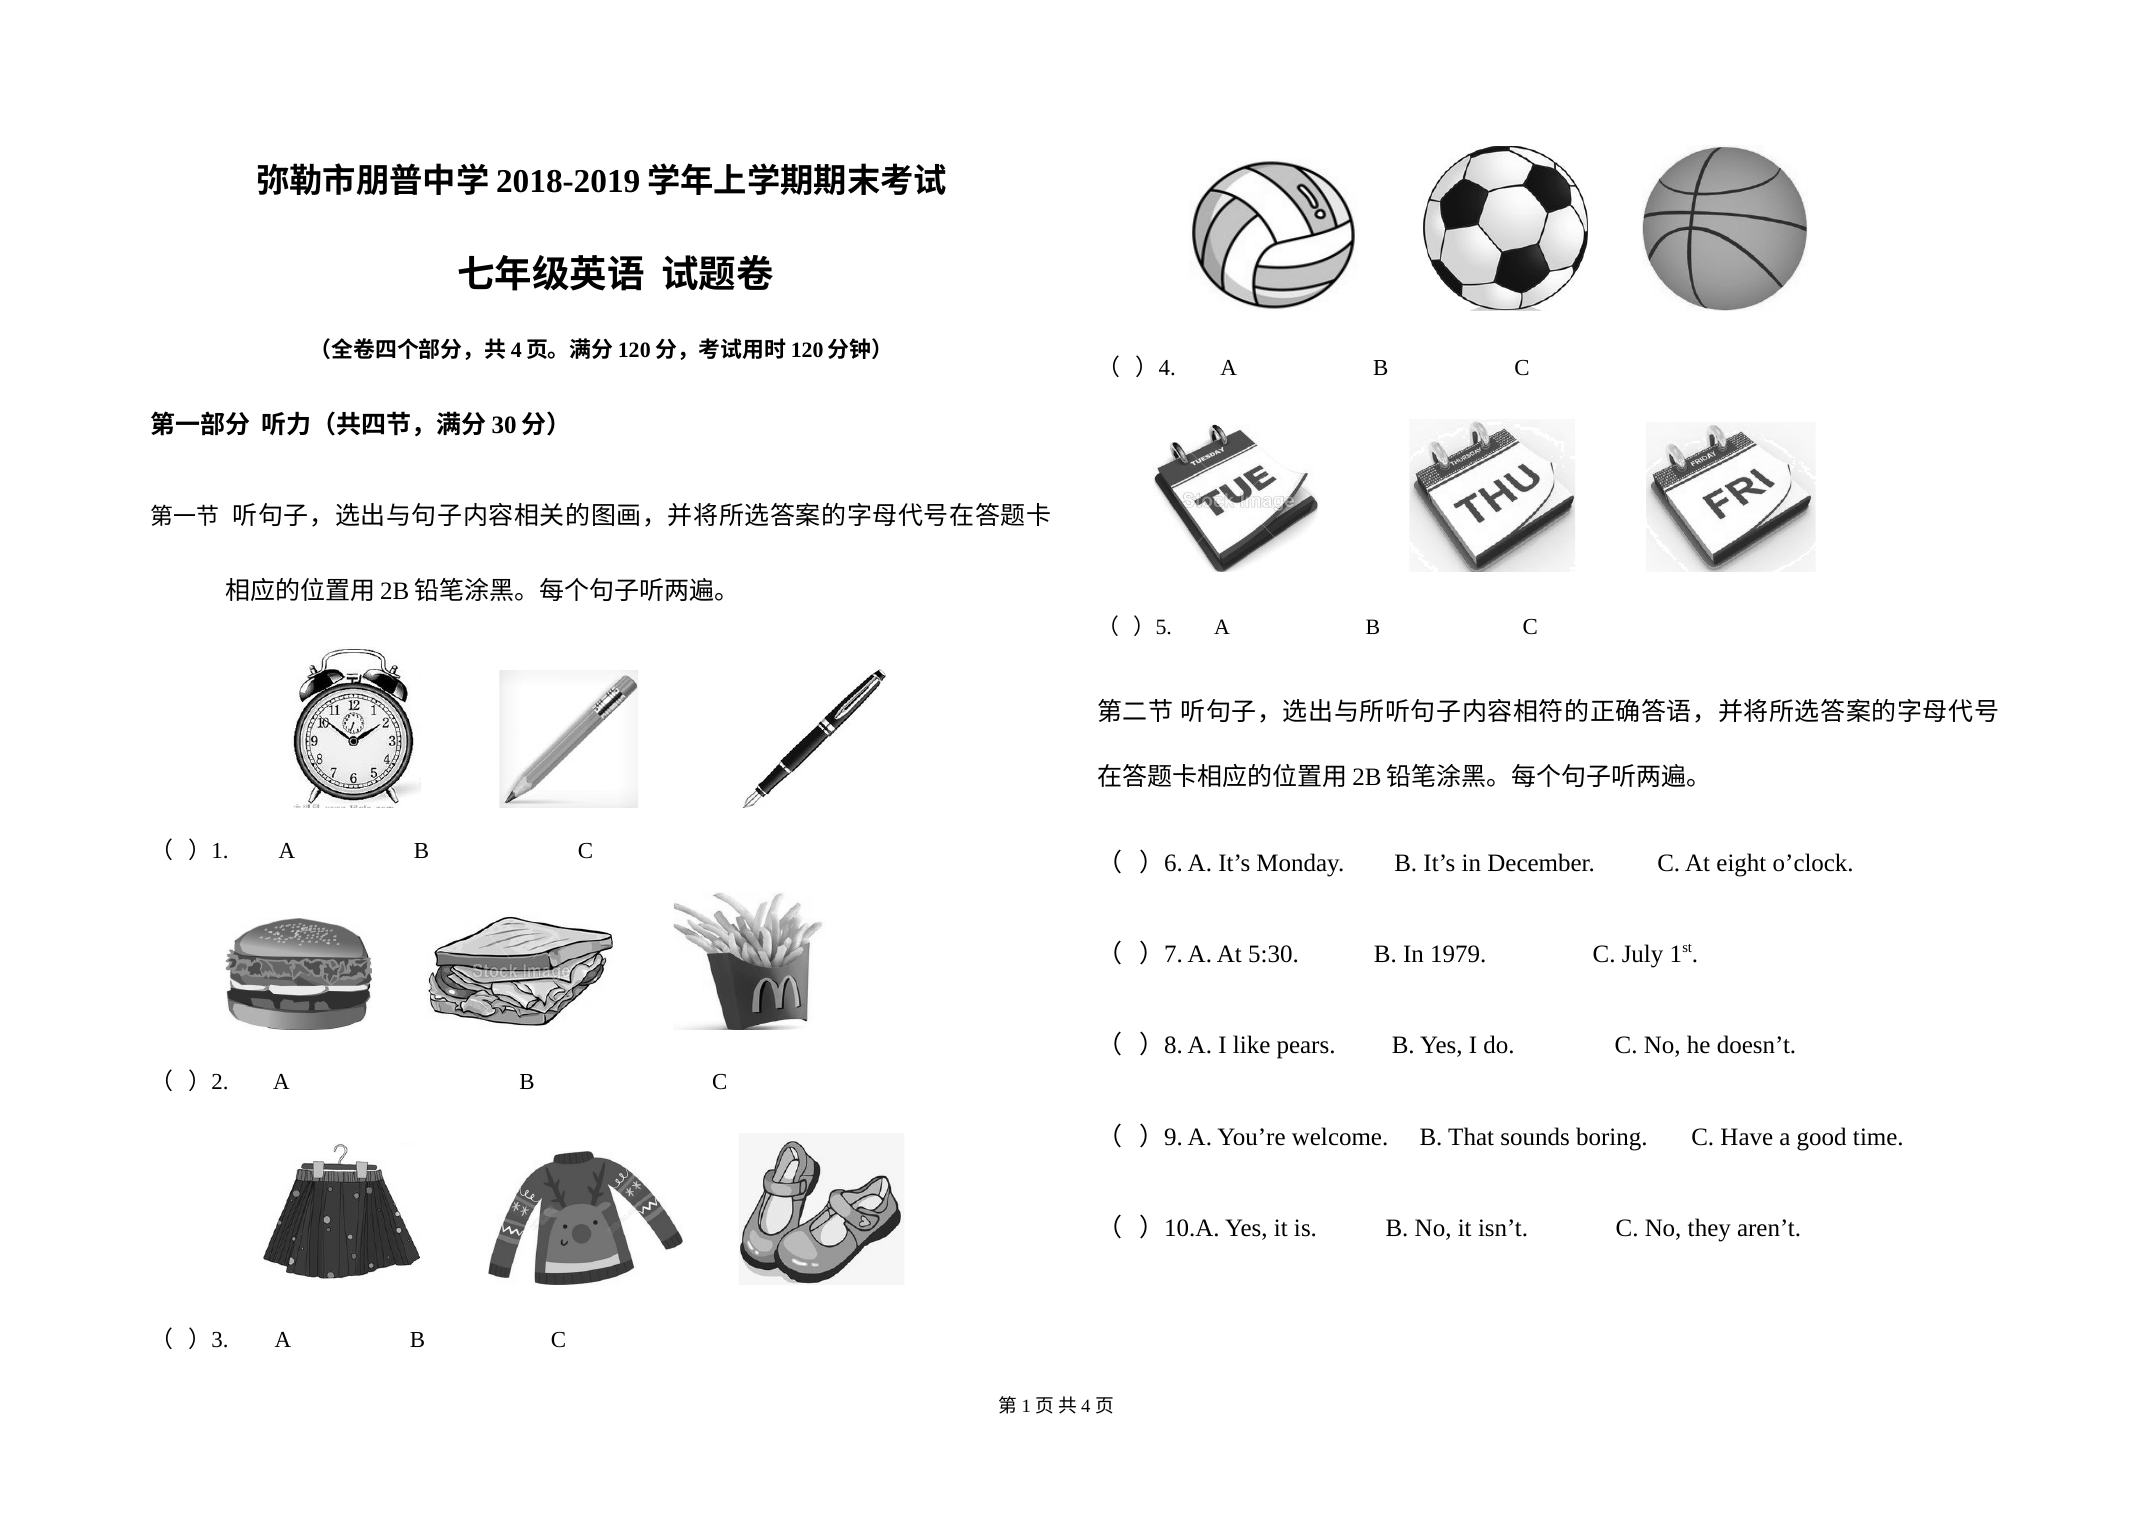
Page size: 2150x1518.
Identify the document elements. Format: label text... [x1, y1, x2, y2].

text 七年级英语 试题卷 [150, 238, 1053, 303]
text 第一部分 听力（共四节，满分30分） [150, 390, 1053, 455]
text （ ）10.A. Yes, it is. B. No, it isn’t. C. No, they aren’t. [1097, 1193, 1999, 1258]
text （ ）2. A B C [150, 1063, 1053, 1096]
list 听句子，选出与句子内容相关的图画，并将所选答案的字母代号在答题卡相应的位置用2B铅笔涂黑。每个句子听两遍。 [150, 481, 1053, 621]
text （ ）4. A B C [1097, 348, 1999, 382]
text 第二节 听句子，选出与所听句子内容相符的正确答语，并将所选答案的字母代号在答题卡相应的位置用2B铅笔涂黑。每个句子听两遍。 [1097, 677, 1999, 807]
text （ ）6. A. It’s Monday. B. It’s in December. C. At eight o’clock. [1097, 828, 1999, 893]
text （全卷四个部分，共4页。满分120分，考试用时120分钟） [150, 332, 1053, 364]
text （ ）8. A. I like pears. B. Yes, I do. C. No, he doesn’t. [1097, 1010, 1999, 1075]
text 弥勒市朋普中学2018-2019学年上学期期末考试 [150, 145, 1053, 210]
text （ ）9. A. You’re welcome. B. That sounds boring. C. Have a good time. [1097, 1102, 1999, 1167]
text （ ）1. A B C [150, 832, 1053, 865]
text （ ）3. A B C [150, 1321, 1053, 1354]
text （ ）5. A B C [1097, 609, 1999, 640]
text （ ）7. A. At 5:30. B. In 1979. C. July 1st. [1097, 919, 1999, 984]
